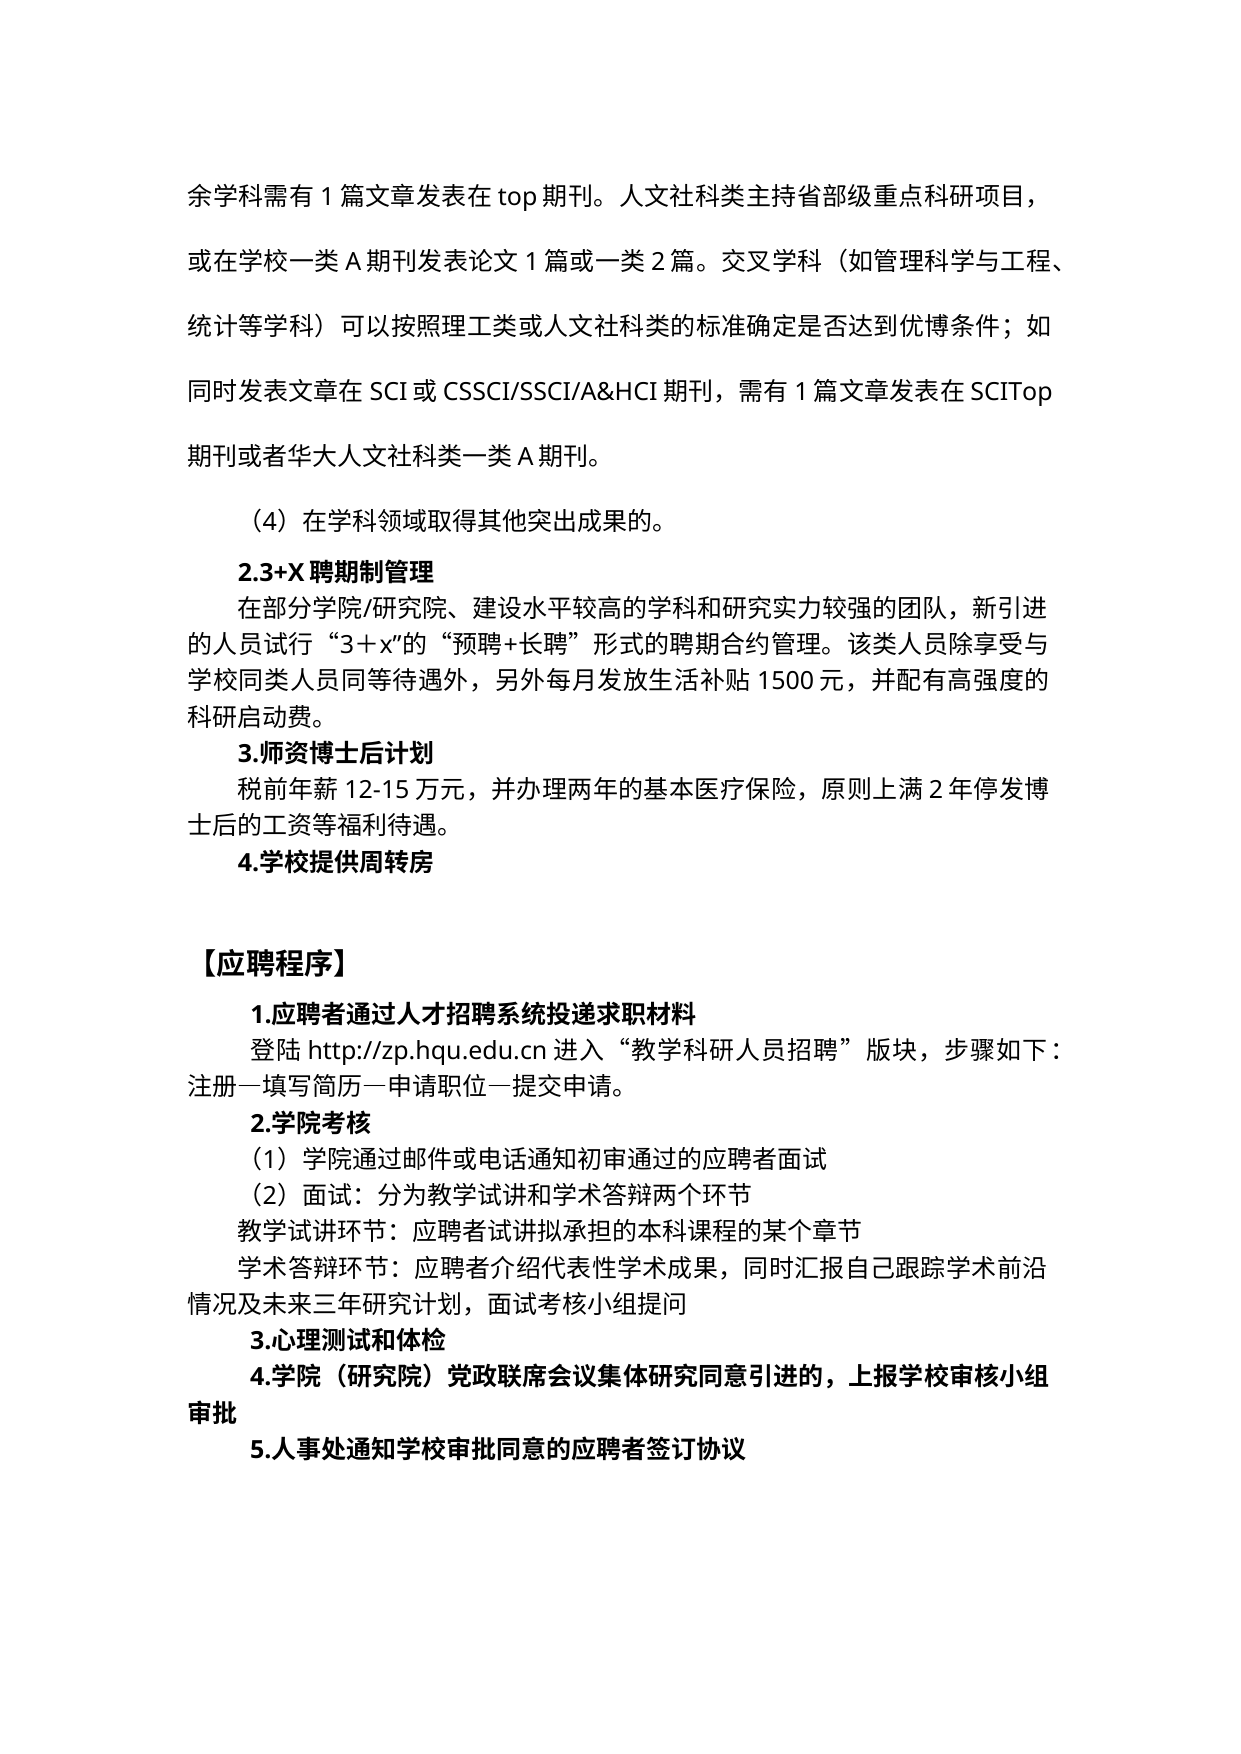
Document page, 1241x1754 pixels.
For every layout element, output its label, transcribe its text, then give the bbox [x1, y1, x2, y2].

text 2.3+X聘期制管理 [187, 552, 1050, 588]
text 2.学院考核 [187, 1103, 1050, 1139]
text 教学试讲环节：应聘者试讲拟承担的本科课程的某个章节 [187, 1212, 1050, 1248]
text 【应聘程序】 [187, 929, 1050, 994]
text 3.心理测试和体检 [187, 1321, 1050, 1357]
text （1）学院通过邮件或电话通知初审通过的应聘者面试 [187, 1139, 1050, 1176]
text 4.学校提供周转房 [187, 842, 1050, 878]
text 税前年薪12-15万元，并办理两年的基本医疗保险，原则上满2年停发博士后的工资等福利待遇。 [187, 769, 1050, 842]
text 在部分学院/研究院、建设水平较高的学科和研究实力较强的团队，新引进的人员试行“3＋x”的“预聘+长聘”形式的聘期合约管理。该类人员除享受与学校同类人员同等待遇外，另外每月发放生活补贴1500元，并配有高强度的科研启动费。 [187, 588, 1050, 733]
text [187, 162, 1053, 487]
text 登陆http://zp.hqu.edu.cn进入“教学科研人员招聘”版块，步骤如下：注册—填写简历—申请职位—提交申请。 [187, 1031, 1050, 1103]
text （4）在学科领域取得其他突出成果的。 [187, 487, 1053, 552]
text 1.应聘者通过人才招聘系统投递求职材料 [187, 994, 1050, 1031]
text 3.师资博士后计划 [187, 733, 1050, 769]
text 5.人事处通知学校审批同意的应聘者签订协议 [187, 1429, 1050, 1466]
text 学术答辩环节：应聘者介绍代表性学术成果，同时汇报自己跟踪学术前沿情况及未来三年研究计划，面试考核小组提问 [187, 1248, 1050, 1321]
text （2）面试：分为教学试讲和学术答辩两个环节 [187, 1176, 1050, 1212]
text 4.学院（研究院）党政联席会议集体研究同意引进的，上报学校审核小组审批 [187, 1357, 1050, 1429]
